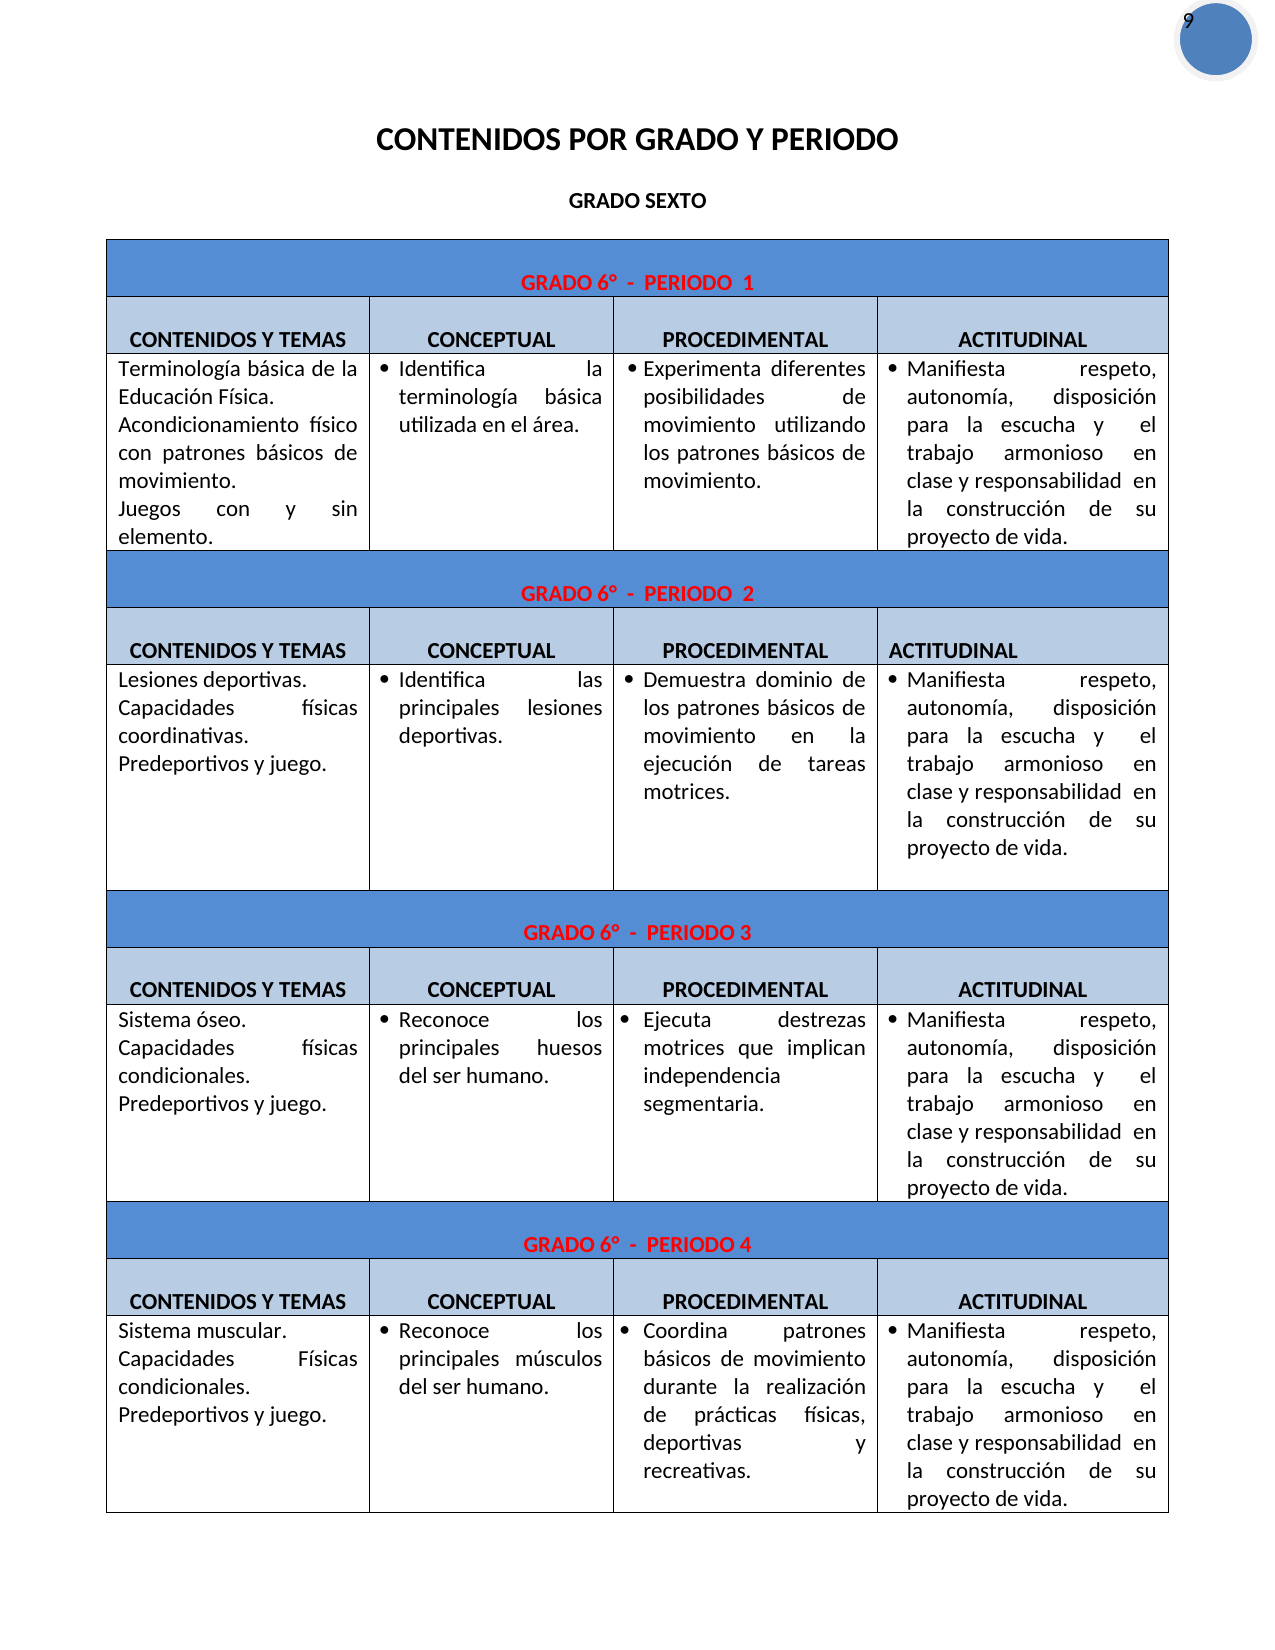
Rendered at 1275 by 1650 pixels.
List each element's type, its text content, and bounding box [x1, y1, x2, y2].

table_header GRADO 6° - PERIODO 1 [107, 240, 1168, 296]
table_cell PROCEDIMENTAL [614, 297, 877, 353]
table_cell ACTITUDINAL [878, 297, 1168, 353]
table_cell ACTITUDINAL [878, 608, 1168, 664]
table_cell CONCEPTUAL [370, 297, 613, 353]
table_cell Lesiones deportivas. Capacidades físicas coordinativas. Predeportivos y juego. [107, 665, 369, 889]
table_cell CONTENIDOS Y TEMAS [107, 948, 369, 1004]
table_cell CONTENIDOS Y TEMAS [107, 297, 369, 353]
table_cell Identifica la terminología básica utilizada en el área. [370, 354, 613, 550]
table_cell GRADO 6° - PERIODO 3 [107, 891, 1168, 947]
table_cell Experimenta diferentes posibilidades de movimiento utilizando los patrones básicos de movimiento. [614, 354, 877, 550]
table_cell Terminología básica de la Educación Física. Acondicionamiento físico con patrones básicos de movimiento. Juegos con y sin elemento. [107, 354, 369, 550]
table_cell Sistema muscular. Capacidades Físicas condicionales. Predeportivos y juego. [107, 1316, 369, 1512]
table_cell GRADO 6° - PERIODO 2 [107, 551, 1168, 607]
table_cell Demuestra dominio de los patrones básicos de movimiento en la ejecución de tareas motrices. [614, 665, 877, 889]
table_cell GRADO 6° - PERIODO 4 [107, 1202, 1168, 1258]
table_cell CONCEPTUAL [370, 608, 613, 664]
table_cell PROCEDIMENTAL [614, 948, 877, 1004]
table_cell Identifica las principales lesiones deportivas. [370, 665, 613, 889]
table_cell Ejecuta destrezas motrices que implican independencia segmentaria. [614, 1005, 877, 1201]
table_cell Coordina patrones básicos de movimiento durante la realización de prácticas físicas, deportivas y recreativas. [614, 1316, 877, 1512]
table_cell Sistema óseo. Capacidades físicas condicionales. Predeportivos y juego. [107, 1005, 369, 1201]
table_cell Reconoce los principales músculos del ser humano. [370, 1316, 613, 1512]
text GRADO SEXTO [118, 186, 1157, 214]
table_cell PROCEDIMENTAL [614, 608, 877, 664]
table_cell CONTENIDOS Y TEMAS [107, 1259, 369, 1315]
table_cell ACTITUDINAL [878, 1259, 1168, 1315]
table_cell CONTENIDOS Y TEMAS [107, 608, 369, 664]
table_cell PROCEDIMENTAL [614, 1259, 877, 1315]
table_cell ACTITUDINAL [878, 948, 1168, 1004]
table_cell CONCEPTUAL [370, 948, 613, 1004]
text CONTENIDOS POR GRADO Y PERIODO [118, 118, 1157, 159]
table_cell Reconoce los principales huesos del ser humano. [370, 1005, 613, 1201]
table_cell CONCEPTUAL [370, 1259, 613, 1315]
